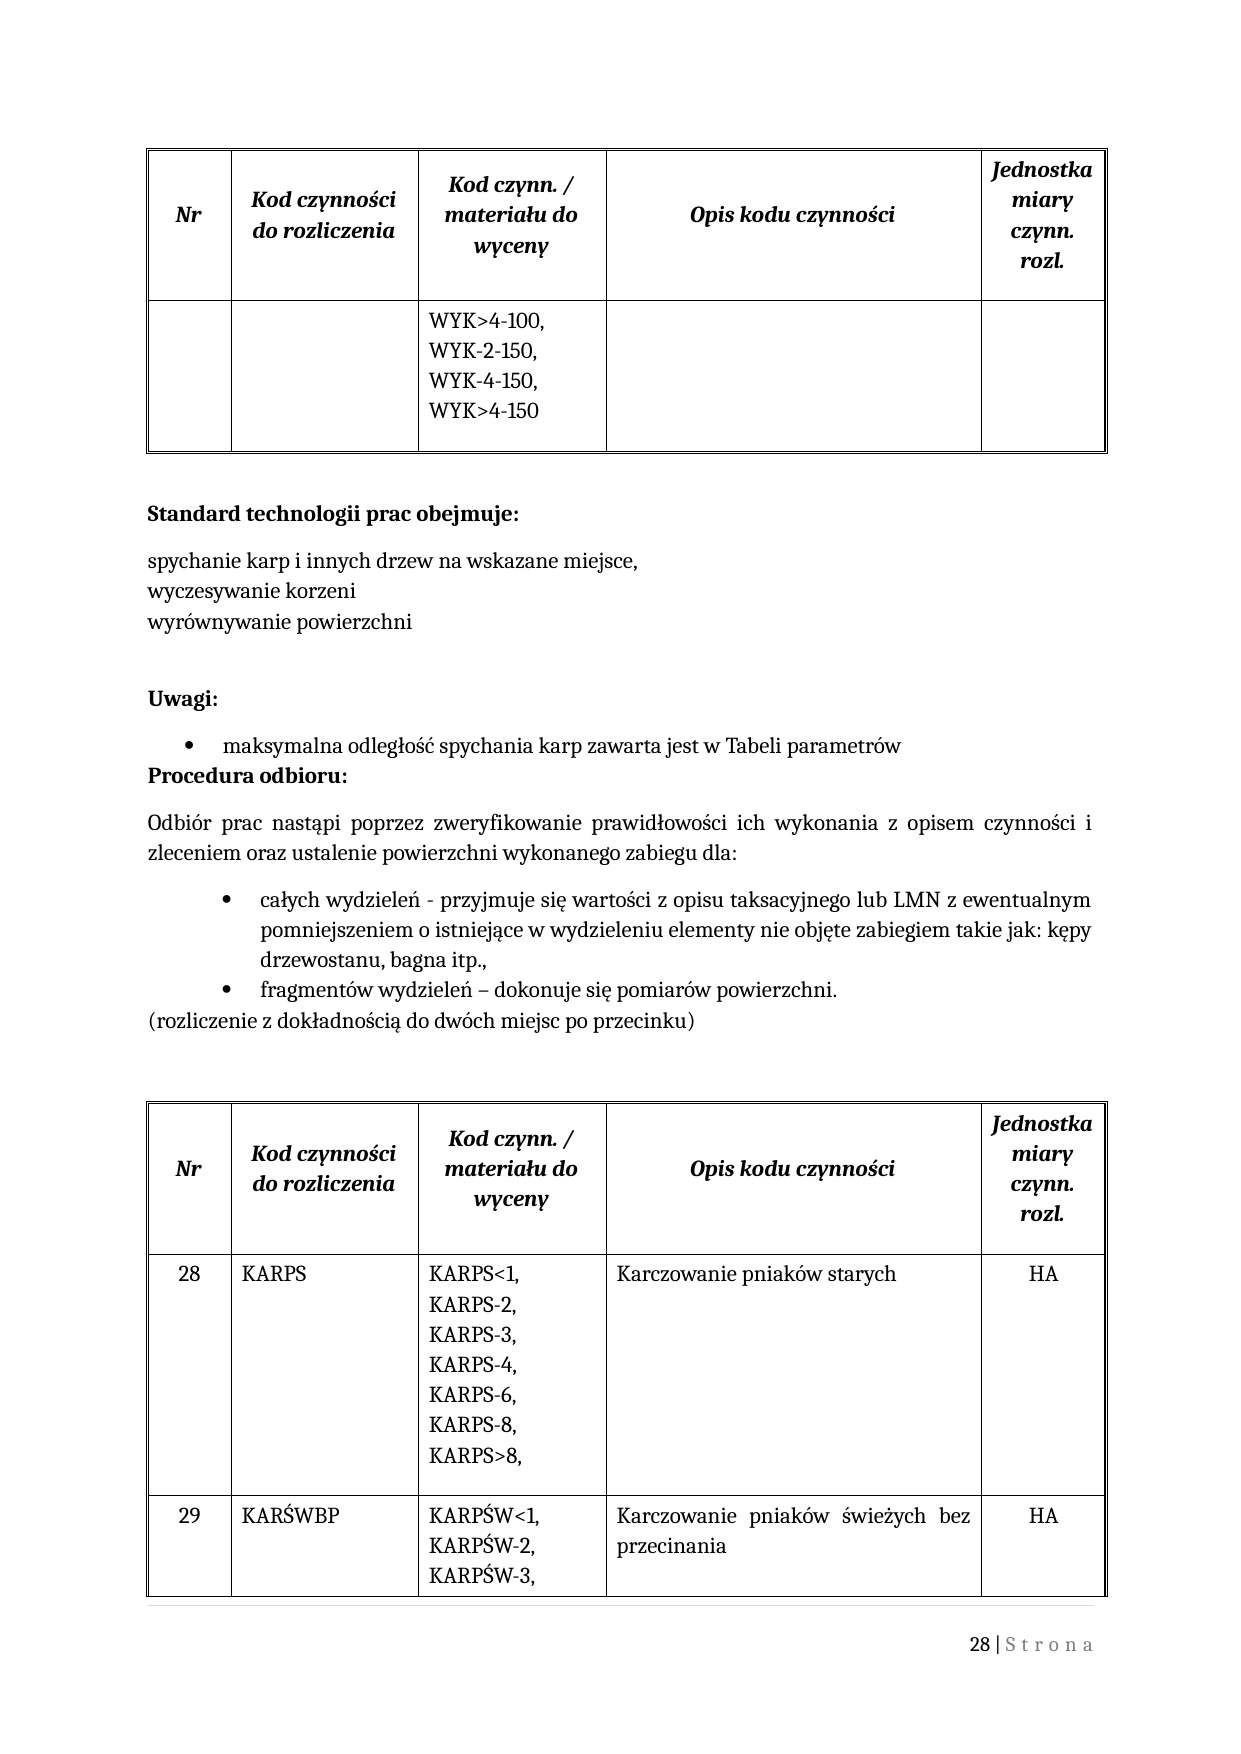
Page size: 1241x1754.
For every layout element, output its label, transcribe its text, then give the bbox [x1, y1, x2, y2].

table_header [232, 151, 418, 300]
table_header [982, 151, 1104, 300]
text spychanie karp i innych drzew na wskazane miejsce, [148, 548, 1093, 574]
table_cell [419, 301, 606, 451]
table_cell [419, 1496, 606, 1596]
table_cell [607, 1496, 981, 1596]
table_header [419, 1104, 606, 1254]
list maksymalna odległość spychania karp zawarta jest w Tabeli parametrów [185, 732, 1093, 759]
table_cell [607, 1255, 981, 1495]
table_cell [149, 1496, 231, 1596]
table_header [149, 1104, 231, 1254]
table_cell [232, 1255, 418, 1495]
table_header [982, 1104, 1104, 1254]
text Odbiór prac nastąpi poprzez zweryfikowanie prawidłowości ich wykonania z opisem czynności i zleceniem oraz ustalenie powierzchni wykonanego zabiegu dla: [148, 809, 1093, 866]
text Uwagi: [148, 686, 1093, 712]
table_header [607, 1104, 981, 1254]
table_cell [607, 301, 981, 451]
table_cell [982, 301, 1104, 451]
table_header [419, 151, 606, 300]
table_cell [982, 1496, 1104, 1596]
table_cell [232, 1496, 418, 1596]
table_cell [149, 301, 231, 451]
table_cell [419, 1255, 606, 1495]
text Procedura odbioru: [148, 763, 1093, 789]
list fragmentów wydzieleń – dokonuje się pomiarów powierzchni. [223, 977, 1093, 1003]
list całych wydzieleń - przyjmuje się wartości z opisu taksacyjnego lub LMN z ewentualnym pomniejszeniem o istniejące w wydzieleniu elementy nie objęte zabiegiem takie jak: kępy drzewostanu, bagna itp., [223, 887, 1093, 973]
text Standard technologii prac obejmuje: [148, 501, 1093, 527]
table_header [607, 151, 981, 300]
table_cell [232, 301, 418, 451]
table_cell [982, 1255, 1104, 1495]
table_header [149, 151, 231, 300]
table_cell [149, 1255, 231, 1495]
text wyrównywanie powierzchni [148, 608, 1093, 635]
text (rozliczenie z dokładnością do dwóch miejsc po przecinku) [148, 1007, 1093, 1034]
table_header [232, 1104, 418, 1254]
text wyczesywanie korzeni [148, 578, 1093, 604]
